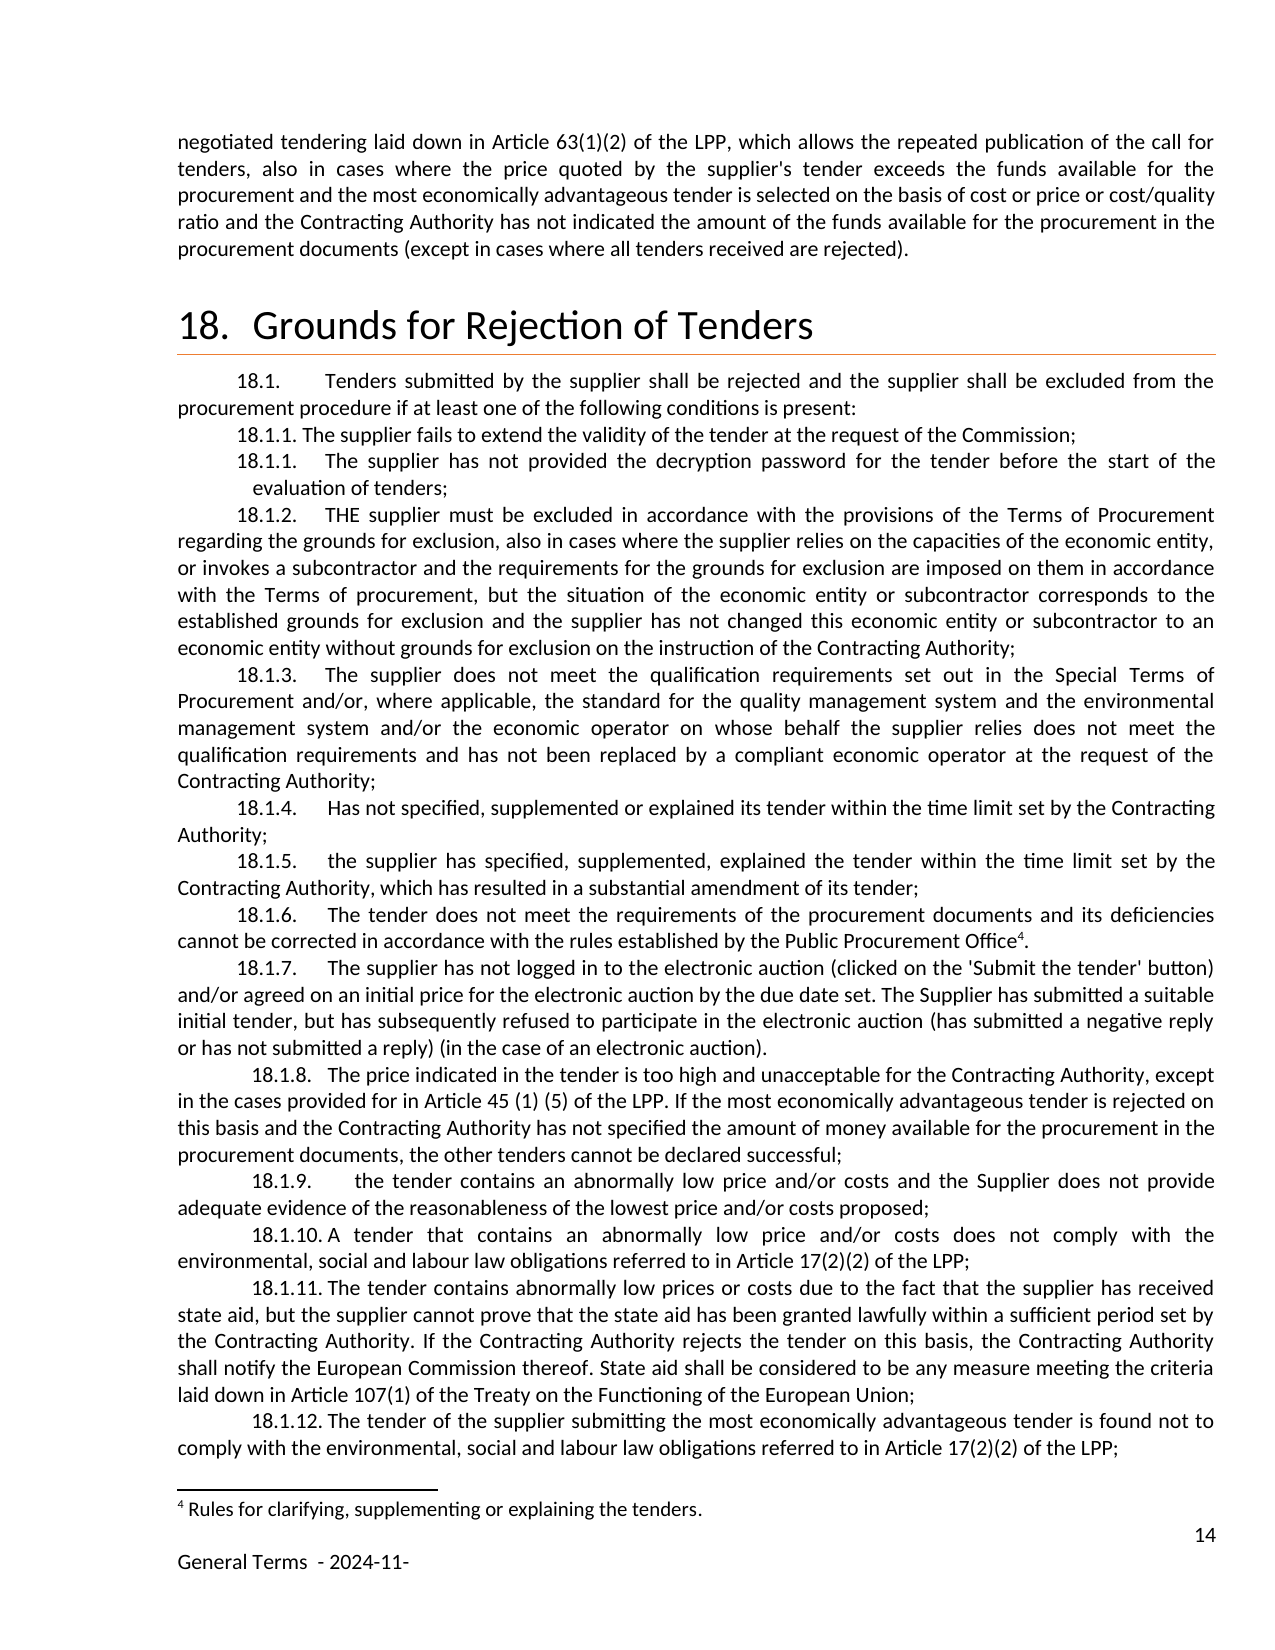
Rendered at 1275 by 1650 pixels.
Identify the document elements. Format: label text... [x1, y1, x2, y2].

list the tender contains an abnormally low price and/or costs and the Supplier does not provide adequate evidence of the reasonableness of the lowest price and/or costs proposed; [177, 1168, 1216, 1221]
list 18.1.1. The supplier fails to extend the validity of the tender at the request of the Commission; [236, 421, 1216, 448]
list The price indicated in the tender is too high and unacceptable for the Contracting Authority, except in the cases provided for in Article 45 (1) (5) of the LPP. If the most economically advantageous tender is rejected on this basis and the Contracting Authority has not specified the amount of money available for the procurement in the procurement documents, the other tenders cannot be declared successful; [177, 1061, 1216, 1168]
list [177, 128, 1216, 262]
list Tenders submitted by the supplier shall be rejected and the supplier shall be excluded from the procurement procedure if at least one of the following conditions is present: [177, 368, 1216, 421]
list The supplier does not meet the qualification requirements set out in the Special Terms of Procurement and/or, where applicable, the standard for the quality management system and the environmental management system and/or the economic operator on whose behalf the supplier relies does not meet the qualification requirements and has not been replaced by a compliant economic operator at the request of the Contracting Authority; [177, 661, 1216, 794]
list A tender that contains an abnormally low price and/or costs does not comply with the environmental, social and labour law obligations referred to in Article 17(2)(2) of the LPP; [177, 1221, 1216, 1274]
list the supplier has specified, supplemented, explained the tender within the time limit set by the Contracting Authority, which has resulted in a substantial amendment of its tender; [177, 848, 1216, 901]
list The tender of the supplier submitting the most economically advantageous tender is found not to comply with the environmental, social and labour law obligations referred to in Article 17(2)(2) of the LPP; [177, 1408, 1216, 1461]
list THE supplier must be excluded in accordance with the provisions of the Terms of Procurement regarding the grounds for exclusion, also in cases where the supplier relies on the capacities of the economic entity, or invokes a subcontractor and the requirements for the grounds for exclusion are imposed on them in accordance with the Terms of procurement, but the situation of the economic entity or subcontractor corresponds to the established grounds for exclusion and the supplier has not changed this economic entity or subcontractor to an economic entity without grounds for exclusion on the instruction of the Contracting Authority; [177, 501, 1216, 661]
list The supplier has not logged in to the electronic auction (clicked on the 'Submit the tender' button) and/or agreed on an initial price for the electronic auction by the due date set. The Supplier has submitted a suitable initial tender, but has subsequently refused to participate in the electronic auction (has submitted a negative reply or has not submitted a reply) (in the case of an electronic auction). [177, 954, 1216, 1061]
list The supplier has not provided the decryption password for the tender before the start of the evaluation of tenders; [236, 448, 1216, 501]
list Has not specified, supplemented or explained its tender within the time limit set by the Contracting Authority; [177, 794, 1216, 848]
list The tender contains abnormally low prices or costs due to the fact that the supplier has received state aid, but the supplier cannot prove that the state aid has been granted lawfully within a sufficient period set by the Contracting Authority. If the Contracting Authority rejects the tender on this basis, the Contracting Authority shall notify the European Commission thereof. State aid shall be considered to be any measure meeting the criteria laid down in Article 107(1) of the Treaty on the Functioning of the European Union; [177, 1274, 1216, 1408]
list The tender does not meet the requirements of the procurement documents and its deficiencies cannot be corrected in accordance with the rules established by the Public Procurement Office. [177, 901, 1216, 954]
subtitle Grounds for Rejection of Tenders [177, 299, 1216, 354]
